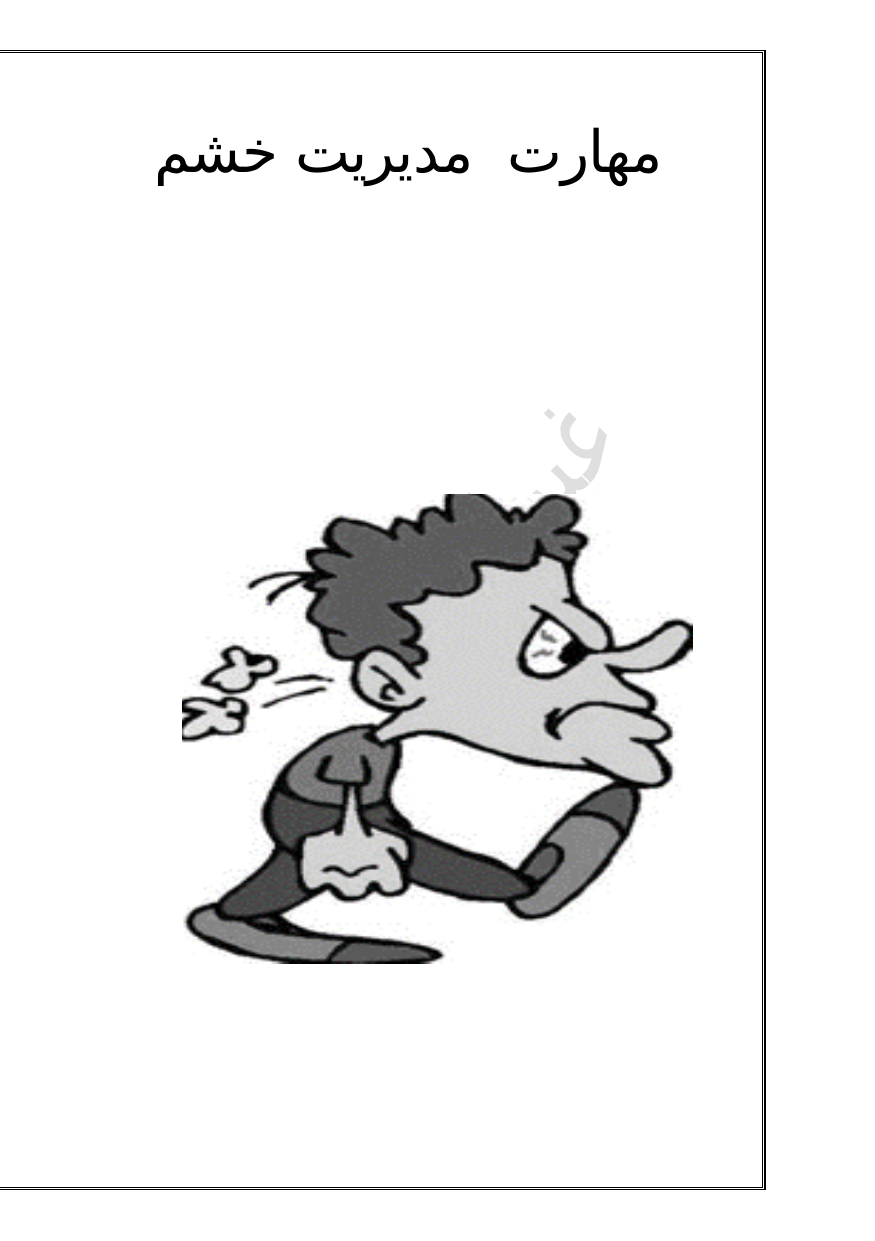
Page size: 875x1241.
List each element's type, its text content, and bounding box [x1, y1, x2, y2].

title مهارت مدیریت خشم [119, 119, 697, 187]
picture [182, 494, 693, 964]
